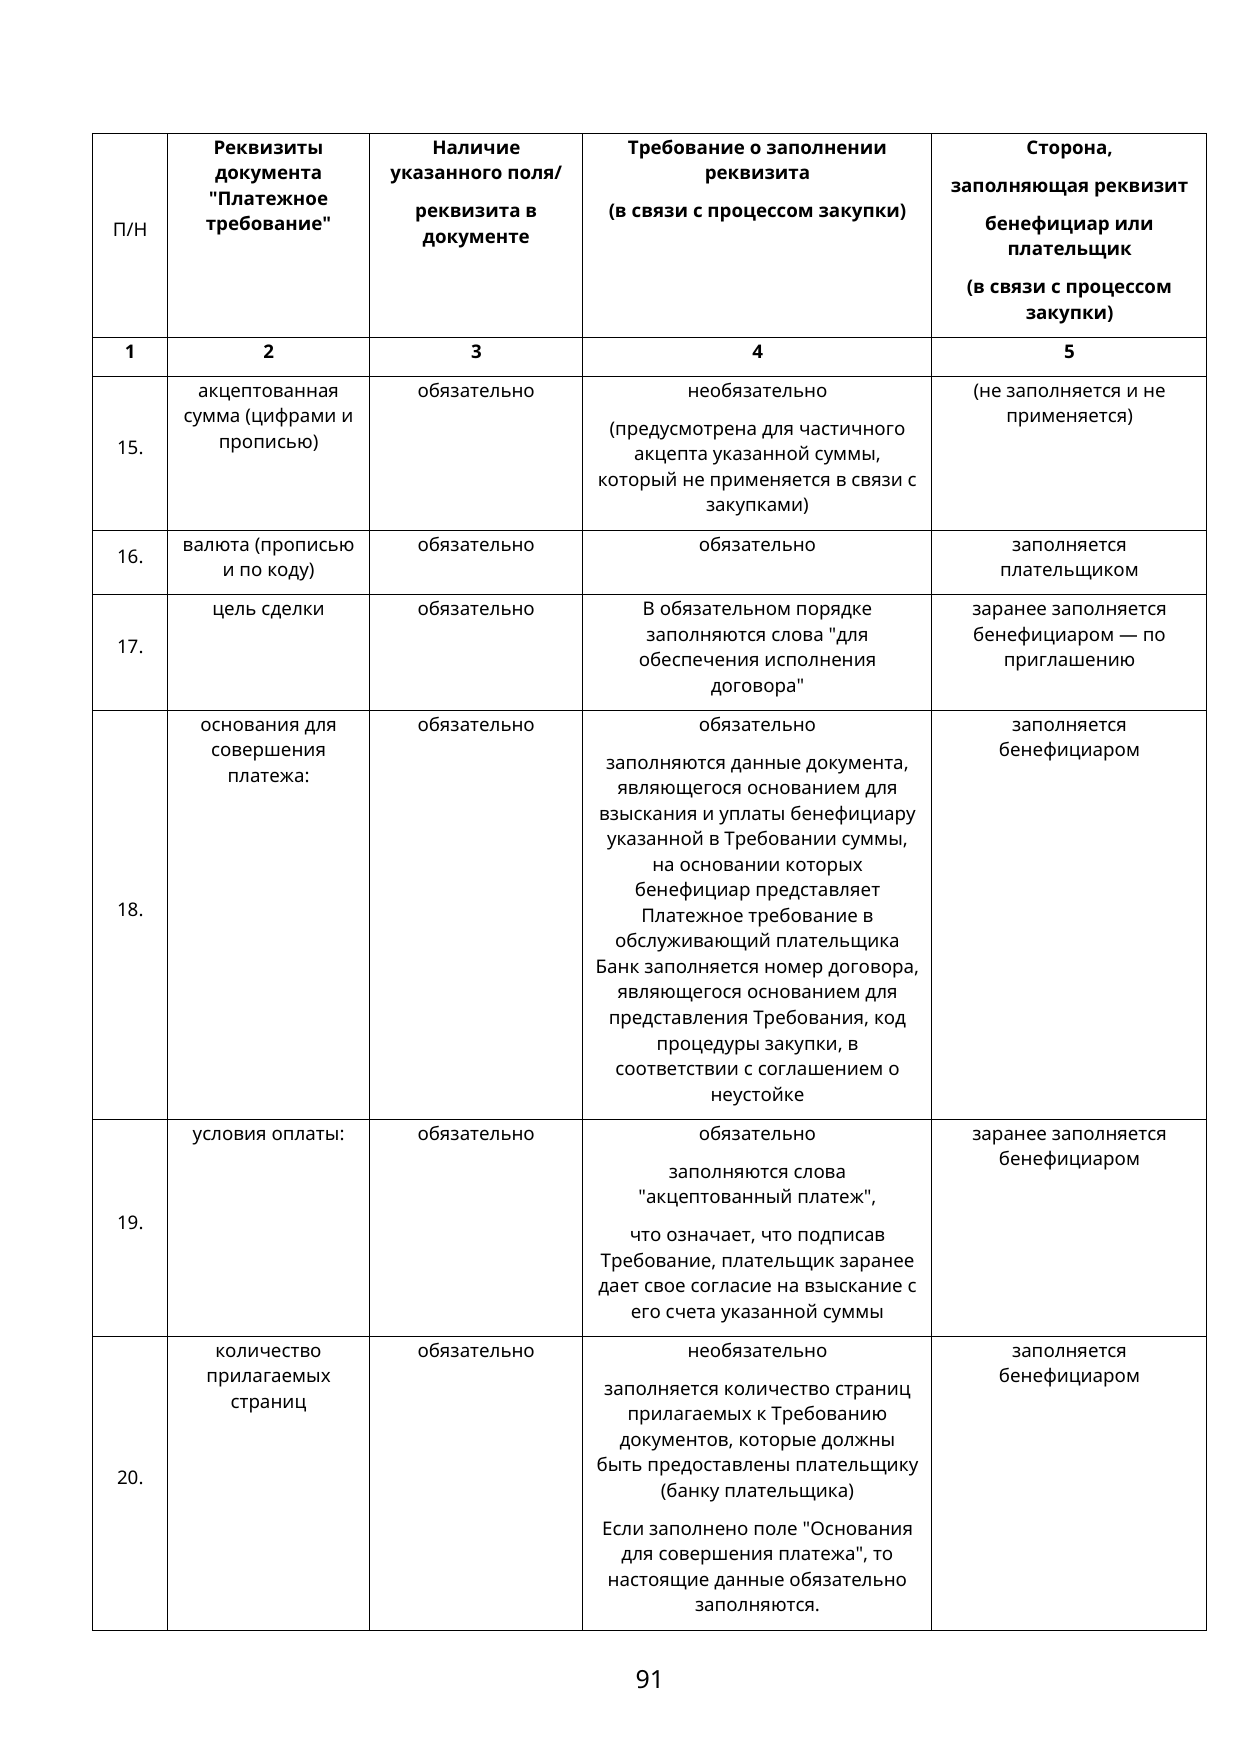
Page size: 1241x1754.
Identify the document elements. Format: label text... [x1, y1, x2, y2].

table_cell В обязательном порядке заполняются слова "для обеспечения исполнения договора" [583, 595, 931, 710]
table_cell 1 [93, 338, 167, 376]
table_cell необязательно заполняется количество страниц прилагаемых к Требованию документов, которые должны быть предоставлены плательщику (банку плательщика) Если заполнено поле "Основания для совершения платежа", то настоящие данные обязательно заполняются. [583, 1337, 931, 1630]
table_header Сторона, заполняющая реквизит бенефициар или плательщик (в связи с процессом закупки) [932, 134, 1206, 337]
table_cell 17. [93, 595, 167, 710]
table_header Реквизиты документа "Платежное требование" [168, 134, 369, 337]
table_cell количество прилагаемых страниц [168, 1337, 369, 1630]
table_cell обязательно [370, 595, 582, 710]
table_cell обязательно [370, 1120, 582, 1336]
table_cell условия оплаты: [168, 1120, 369, 1336]
table_cell необязательно (предусмотрена для частичного акцепта указанной суммы, который не применяется в связи с закупками) [583, 377, 931, 530]
table_cell 2 [168, 338, 369, 376]
table_cell 5 [932, 338, 1206, 376]
table_cell (не заполняется и не применяется) [932, 377, 1206, 530]
table_cell обязательно [370, 377, 582, 530]
table_cell обязательно заполняются слова "акцептованный платеж", что означает, что подписав Требование, плательщик заранее дает свое согласие на взыскание с его счета указанной суммы [583, 1120, 931, 1336]
table_cell заранее заполняется бенефициаром [932, 1120, 1206, 1336]
table_cell акцептованная сумма (цифрами и прописью) [168, 377, 369, 530]
table_cell 15. [93, 377, 167, 530]
table_cell валюта (прописью и по коду) [168, 531, 369, 594]
table_cell 19. [93, 1120, 167, 1336]
table_cell заполняется плательщиком [932, 531, 1206, 594]
table_header Требование о заполнении реквизита (в связи с процессом закупки) [583, 134, 931, 337]
table_cell обязательно [583, 531, 931, 594]
table_cell основания для совершения платежа: [168, 711, 369, 1119]
table_cell 20. [93, 1337, 167, 1630]
table_cell заранее заполняется бенефициаром — по приглашению [932, 595, 1206, 710]
table_cell обязательно [370, 531, 582, 594]
table_header Наличие указанного поля/ реквизита в документе [370, 134, 582, 337]
table_cell 18. [93, 711, 167, 1119]
table_cell 3 [370, 338, 582, 376]
table_cell обязательно [370, 1337, 582, 1630]
table_cell заполняется бенефициаром [932, 1337, 1206, 1630]
table_cell 4 [583, 338, 931, 376]
table_cell обязательно [370, 711, 582, 1119]
table_header П/Н [93, 134, 167, 337]
table_cell заполняется бенефициаром [932, 711, 1206, 1119]
table_cell цель сделки [168, 595, 369, 710]
table_cell обязательно заполняются данные документа, являющегося основанием для взыскания и уплаты бенефициару указанной в Требовании суммы, на основании которых бенефициар представляет Платежное требование в обслуживающий плательщика Банк заполняется номер договора, являющегося основанием для представления Требования, код процедуры закупки, в соответствии с соглашением о неустойке [583, 711, 931, 1119]
table_cell 16. [93, 531, 167, 594]
